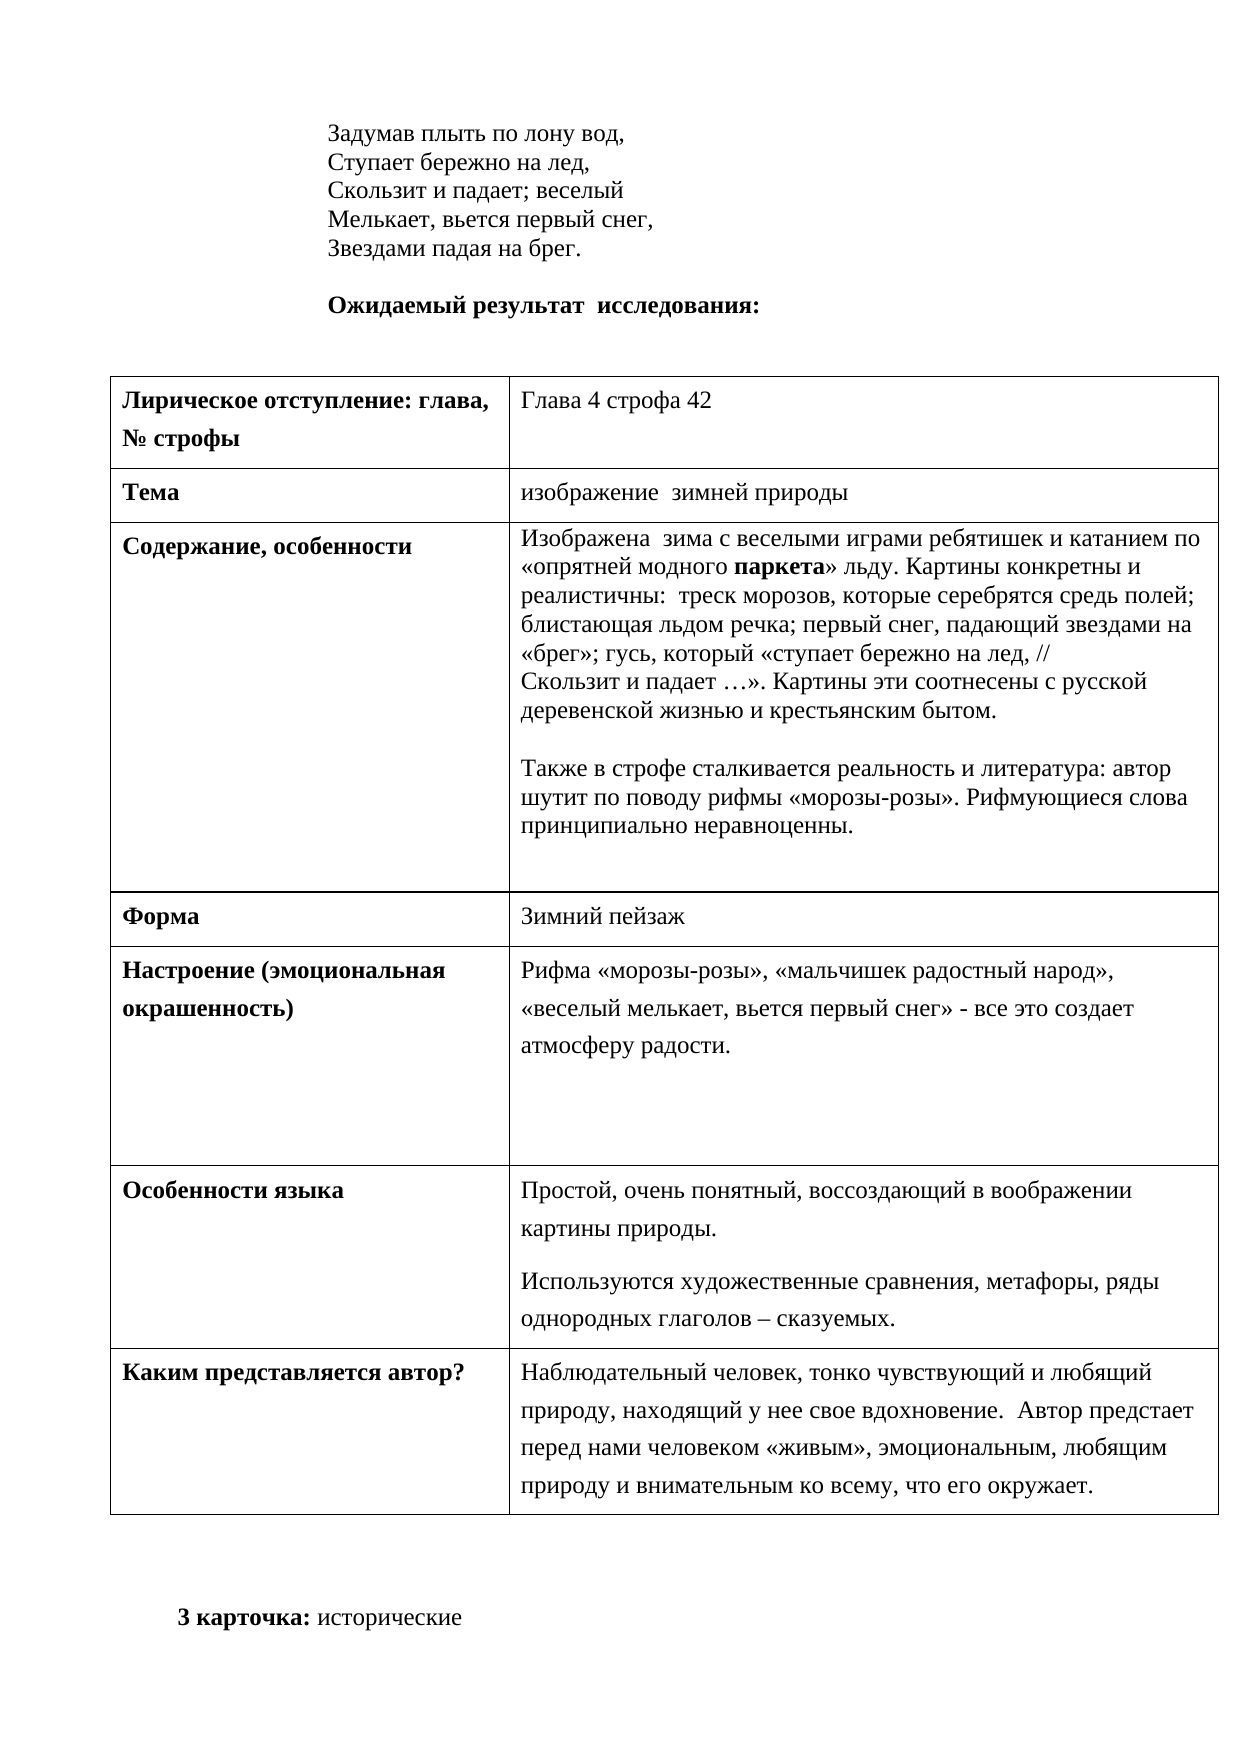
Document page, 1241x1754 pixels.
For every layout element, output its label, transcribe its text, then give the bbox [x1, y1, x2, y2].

table_cell Рифма «морозы-розы», «мальчишек радостный народ», «веселый мелькает, вьется первый снег» - все это создает атмосферу радости. [510, 947, 1218, 1165]
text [327, 118, 1152, 262]
table_cell Тема [111, 469, 509, 522]
table_cell Настроение (эмоциональная окрашенность) [111, 947, 509, 1165]
table_cell Зимний пейзаж [510, 893, 1218, 946]
table_cell Особенности языка [111, 1166, 509, 1348]
table_header Лирическое отступление: глава, № строфы [111, 377, 509, 467]
table_header Глава 4 строфа 42 [510, 377, 1218, 467]
table_cell Наблюдательный человек, тонко чувствующий и любящий природу, находящий у нее свое вдохновение. Автор предстает перед нами человеком «живым», эмоциональным, любящим природу и внимательным ко всему, что его окружает. [510, 1349, 1218, 1514]
table_cell Изображена зима с веселыми играми ребятишек и катанием по «опрятней модного паркета» льду. Картины конкретны и реалистичны: треск морозов, которые серебрятся средь полей; блистающая льдом речка; первый снег, падающий звездами на «брег»; гусь, который «ступает бережно на лед, // Скользит и падает …». Картины эти соотнесены с русской деревенской жизнью и крестьянским бытом. Также в строфе сталкивается реальность и литература: автор шутит по поводу рифмы «морозы-розы». Рифмующиеся слова принципиально неравноценны. [510, 523, 1218, 891]
table_cell Простой, очень понятный, воссоздающий в воображении картины природы. Используются художественные сравнения, метафоры, ряды однородных глаголов – сказуемых. [510, 1166, 1218, 1348]
table_cell Форма [111, 893, 509, 946]
text Ожидаемый результат исследования: [327, 290, 1152, 347]
table_cell Каким представляется автор? [111, 1349, 509, 1514]
table_cell изображение зимней природы [510, 469, 1218, 522]
text 3 карточка: исторические [177, 1602, 1152, 1631]
table_cell Содержание, особенности [111, 523, 509, 891]
